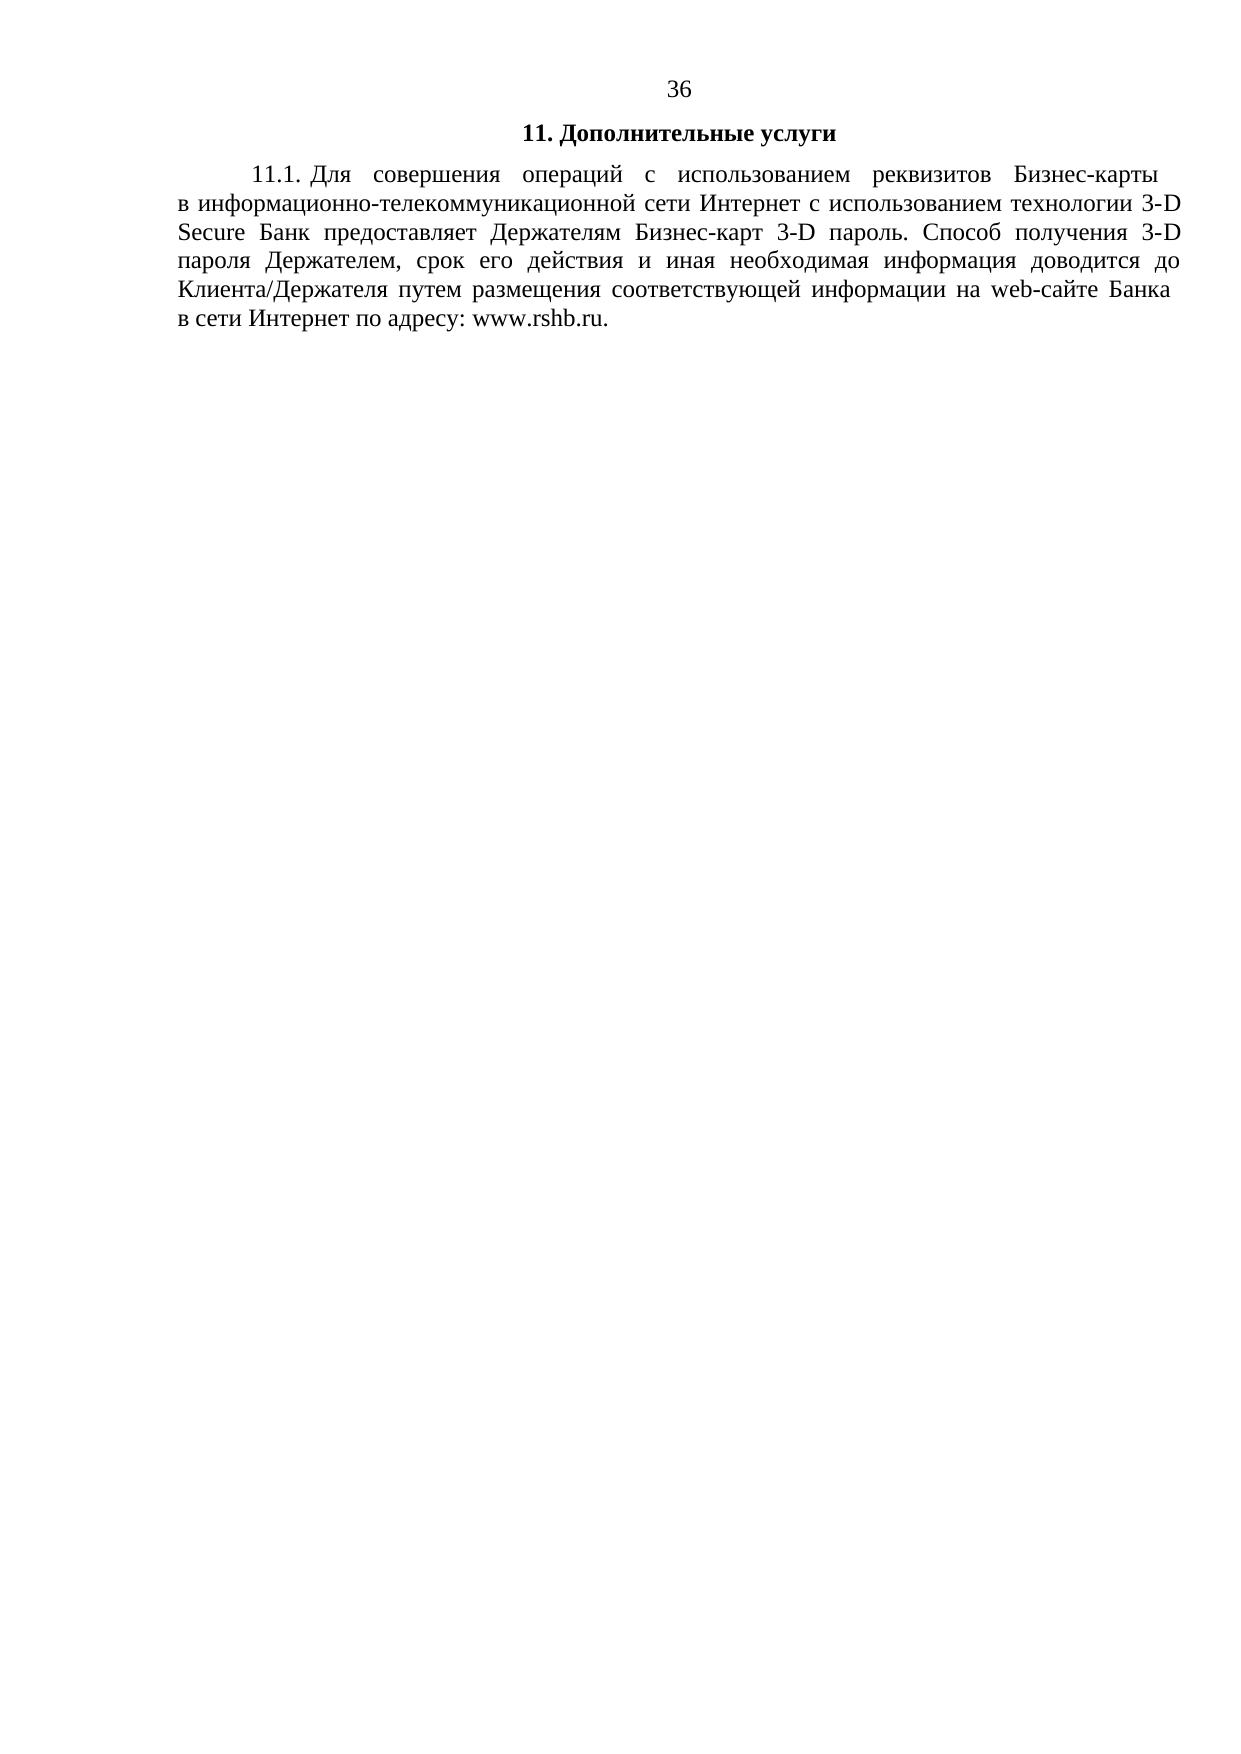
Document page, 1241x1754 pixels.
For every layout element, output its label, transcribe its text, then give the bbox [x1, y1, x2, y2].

text 11.1. Для совершения операций с использованием реквизитов Бизнес-карты в информационно-телекоммуникационной сети Интернет с использованием технологии 3-D Secure Банк предоставляет Держателям Бизнес-карт 3-D пароль. Способ получения 3-D пароля Держателем, срок его действия и иная необходимая информация доводится до Клиента/Держателя путем размещения соответствующей информации на web-сайте Банка в сети Интернет по адресу: www.rshb.ru. [177, 159, 1181, 332]
list 11. Дополнительные услуги [177, 118, 1181, 147]
